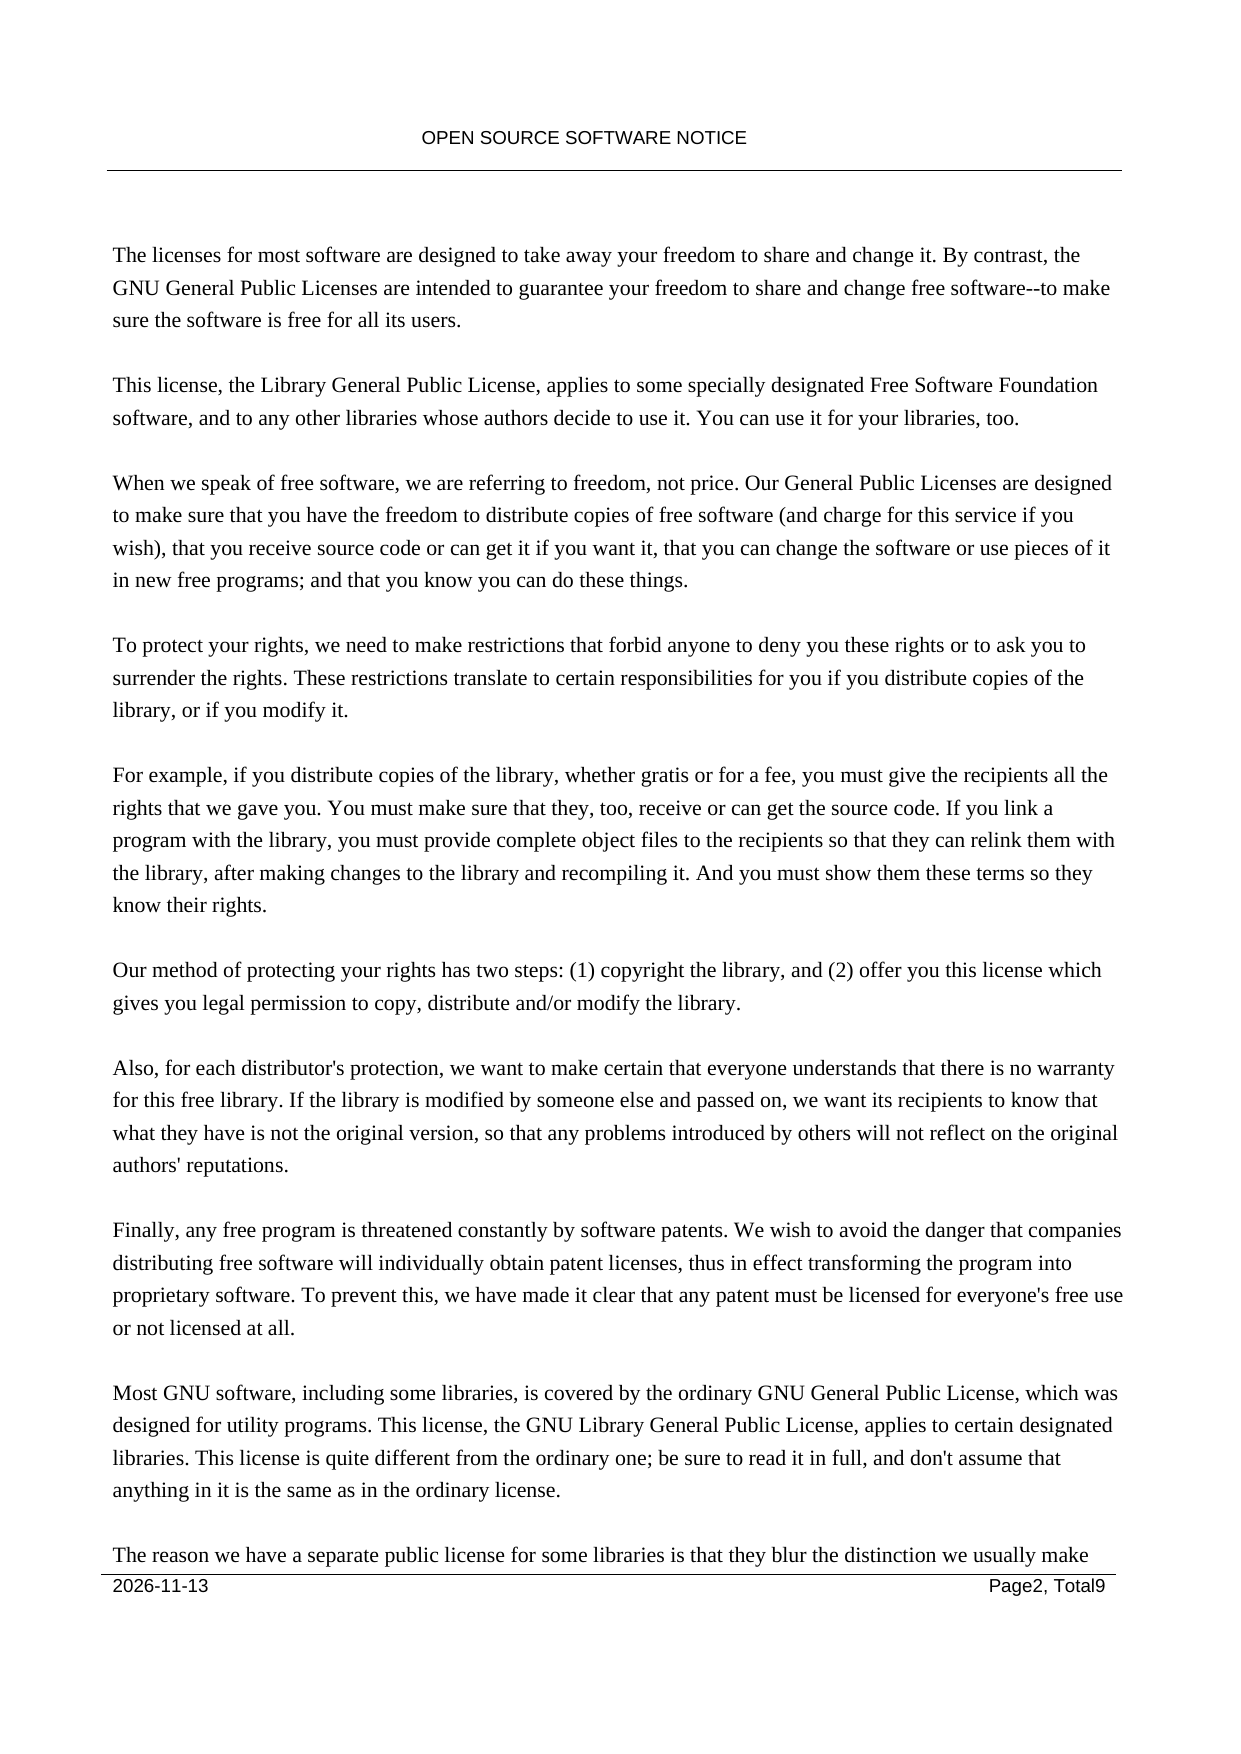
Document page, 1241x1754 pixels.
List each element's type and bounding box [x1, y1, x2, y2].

text [112, 206, 1128, 1571]
